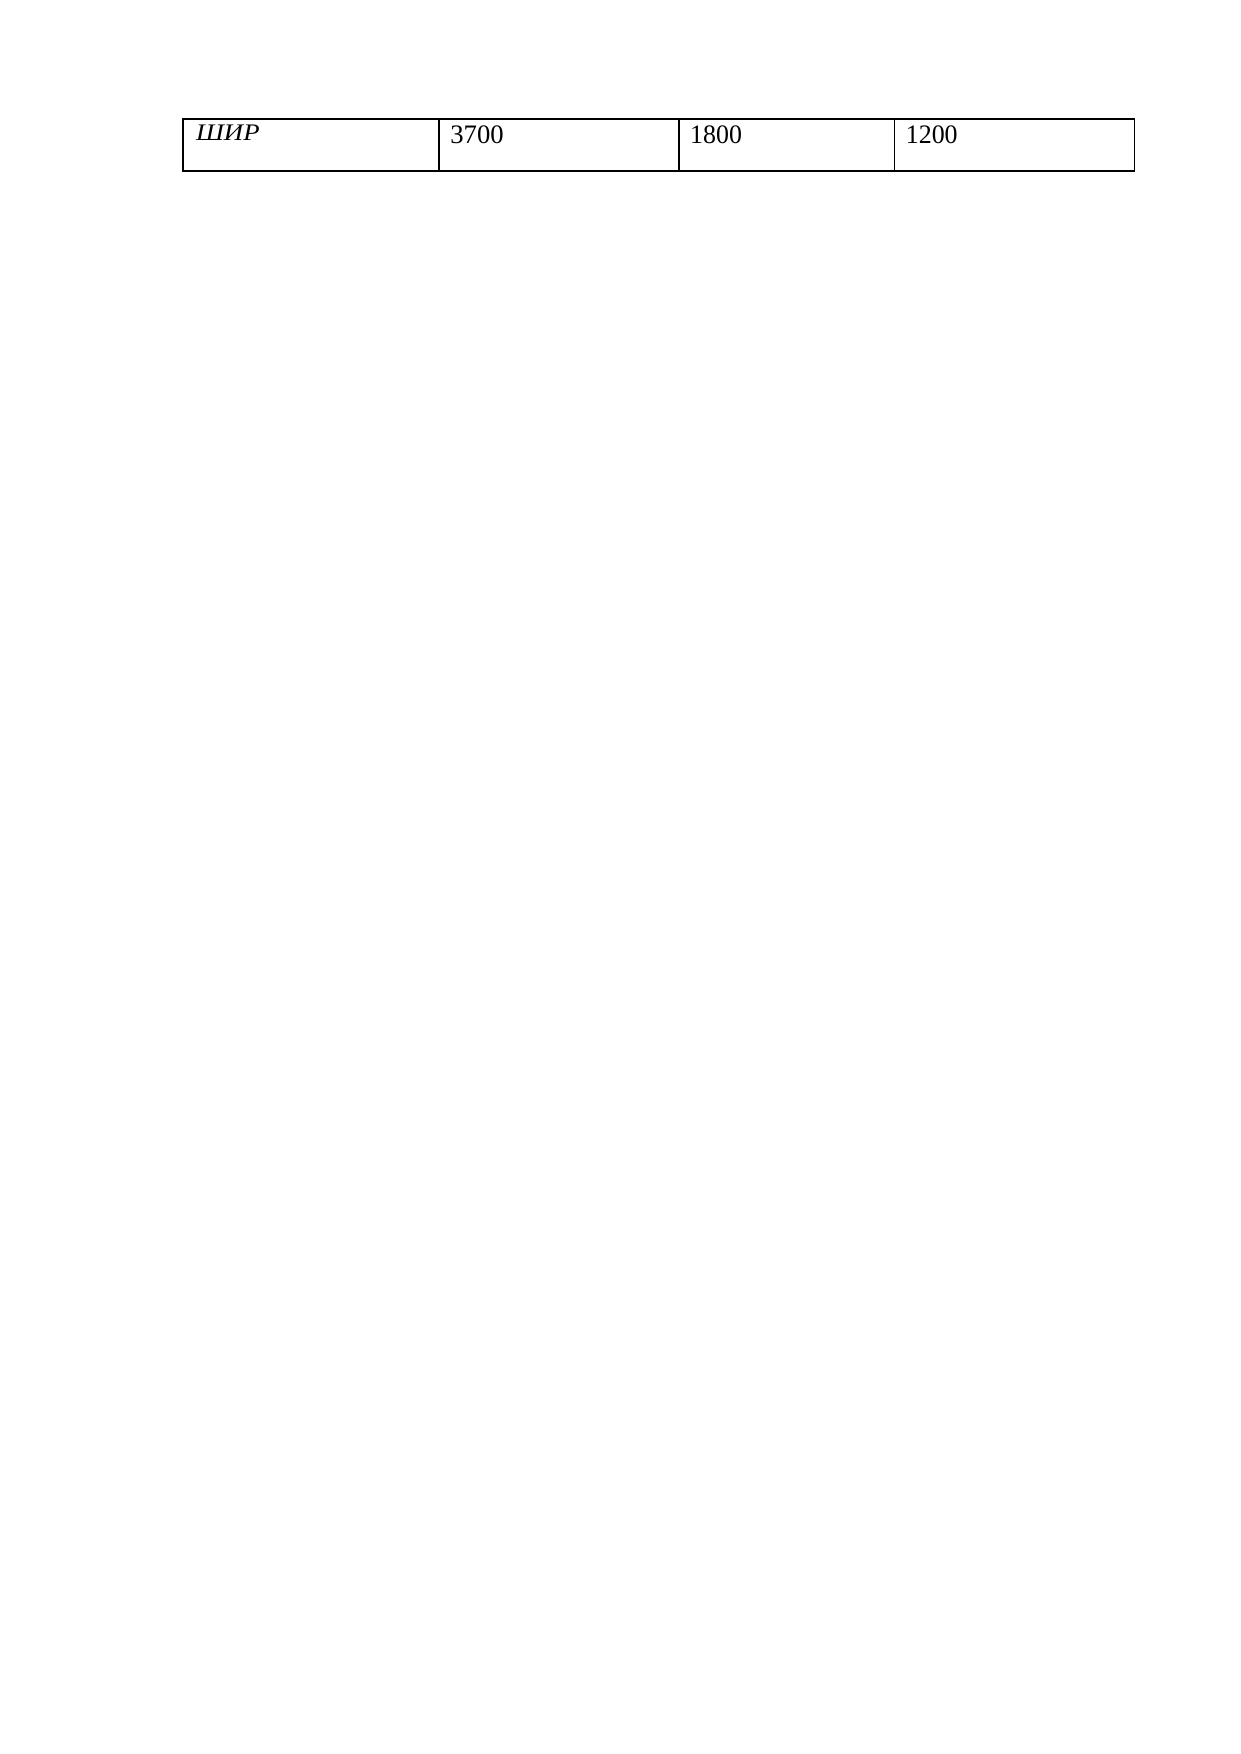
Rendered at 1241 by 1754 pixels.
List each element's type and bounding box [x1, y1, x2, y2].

table_cell [895, 120, 1134, 170]
table_cell [680, 120, 894, 170]
table_cell [440, 120, 678, 170]
table_cell [184, 120, 438, 170]
